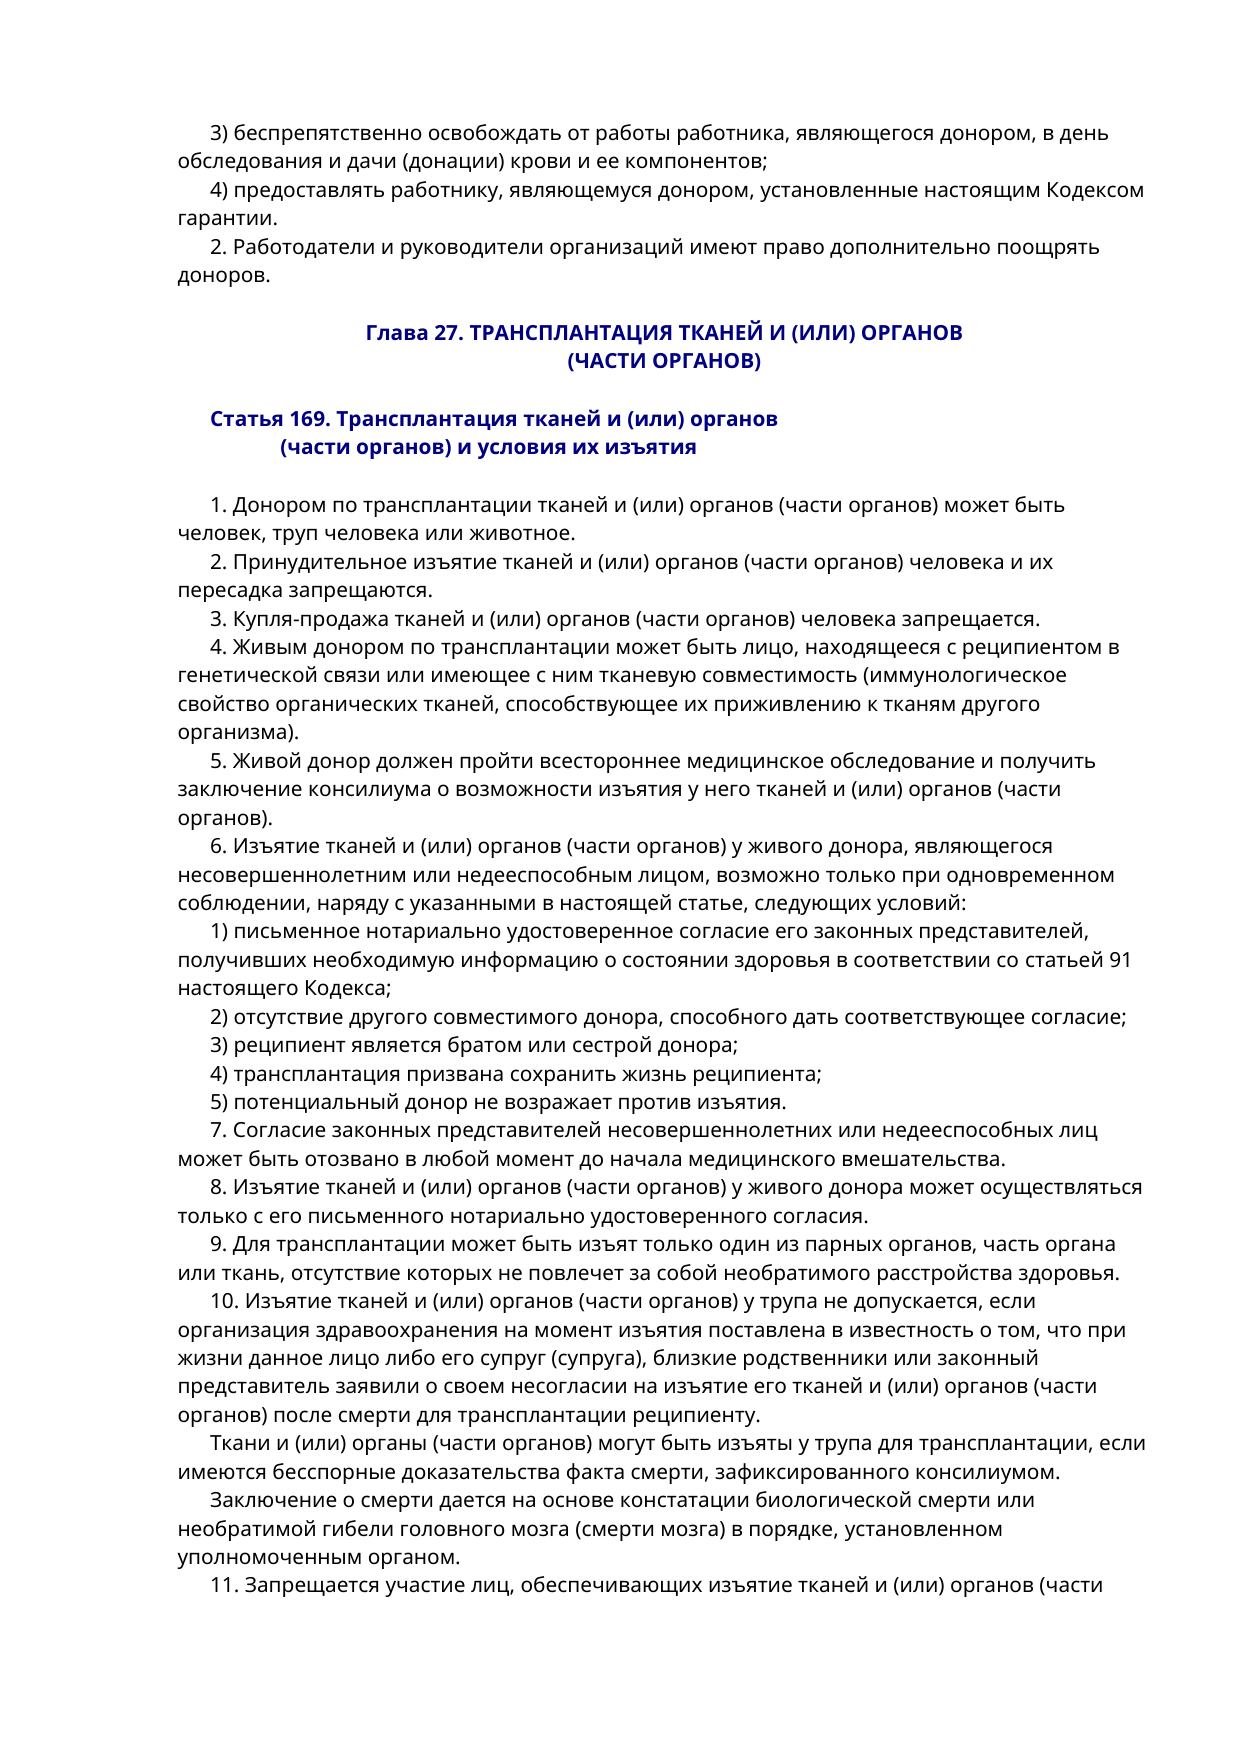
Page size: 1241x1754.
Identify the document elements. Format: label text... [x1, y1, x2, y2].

text Статья 169. Трансплантация тканей и (или) органов (части органов) и условия их изъятия [177, 404, 1152, 461]
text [177, 118, 1152, 289]
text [177, 490, 1152, 1599]
text Глава 27. ТРАНСПЛАНТАЦИЯ ТКАНЕЙ И (ИЛИ) ОРГАНОВ (ЧАСТИ ОРГАНОВ) [177, 318, 1152, 375]
